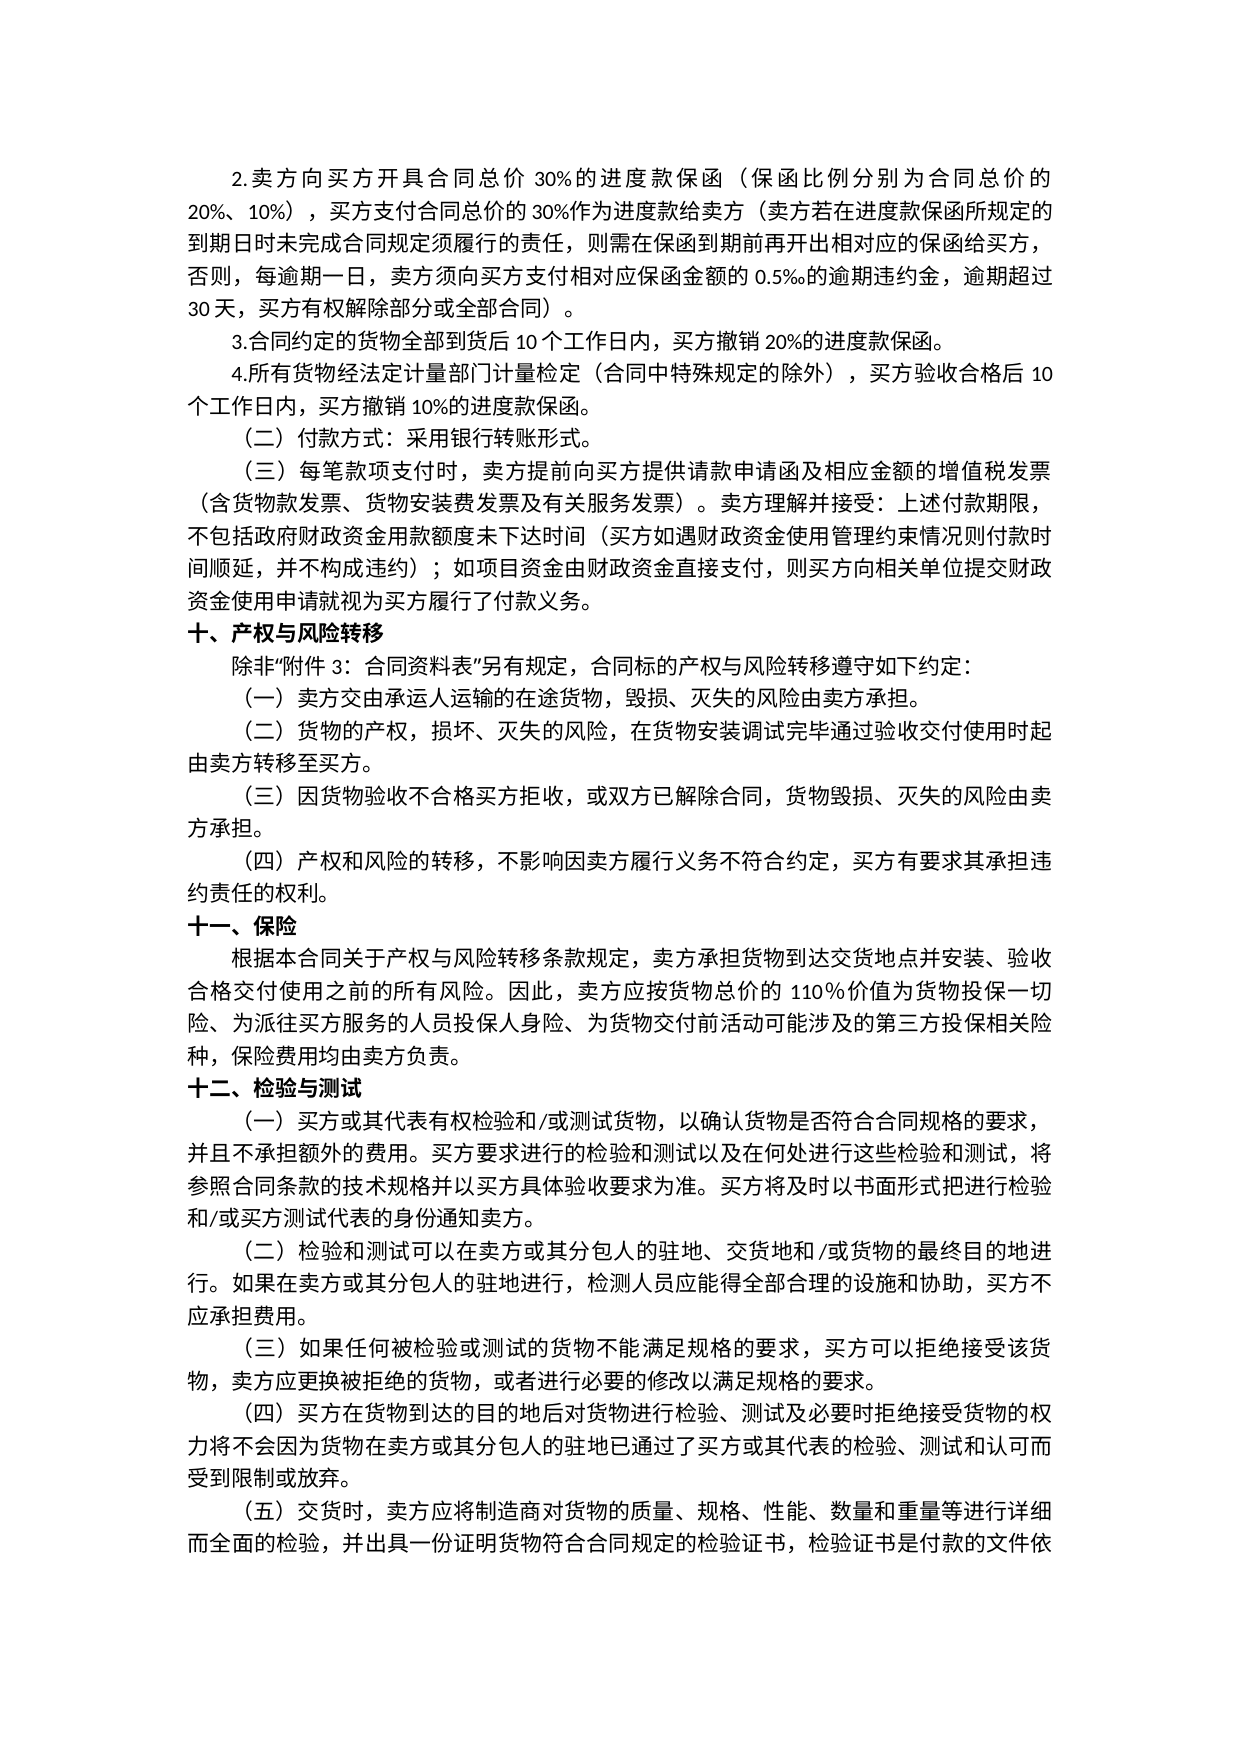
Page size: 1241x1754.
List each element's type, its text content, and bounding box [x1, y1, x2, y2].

text （三）每笔款项支付时，卖方提前向买方提供请款申请函及相应金额的增值税发票（含货物款发票、货物安装费发票及有关服务发票）。卖方理解并接受：上述付款期限，不包括政府财政资金用款额度未下达时间（买方如遇财政资金使用管理约束情况则付款时间顺延，并不构成违约）；如项目资金由财政资金直接支付，则买方向相关单位提交财政资金使用申请就视为买方履行了付款义务。 [187, 454, 1053, 617]
text （二）检验和测试可以在卖方或其分包人的驻地、交货地和/或货物的最终目的地进行。如果在卖方或其分包人的驻地进行，检测人员应能得全部合理的设施和协助，买方不应承担费用。 [187, 1234, 1053, 1332]
text （二）付款方式：采用银行转账形式。 [187, 422, 1053, 454]
text 除非“附件3：合同资料表”另有规定，合同标的产权与风险转移遵守如下约定： [187, 649, 1053, 682]
text 十二、检验与测试 [187, 1072, 1053, 1104]
text 十一、保险 [187, 909, 1053, 942]
text （一）卖方交由承运人运输的在途货物，毁损、灭失的风险由卖方承担。 [187, 682, 1053, 714]
text （二）货物的产权，损坏、灭失的风险，在货物安装调试完毕通过验收交付使用时起由卖方转移至买方。 [187, 714, 1053, 779]
text 3.合同约定的货物全部到货后10个工作日内，买方撤销20%的进度款保函。 [187, 324, 1053, 357]
text （四）买方在货物到达的目的地后对货物进行检验、测试及必要时拒绝接受货物的权力将不会因为货物在卖方或其分包人的驻地已通过了买方或其代表的检验、测试和认可而受到限制或放弃。 [187, 1397, 1053, 1494]
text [187, 1494, 1053, 1559]
text （四）产权和风险的转移，不影响因卖方履行义务不符合约定，买方有要求其承担违约责任的权利。 [187, 844, 1053, 909]
text 2.卖方向买方开具合同总价30%的进度款保函（保函比例分别为合同总价的20%、10%），买方支付合同总价的30%作为进度款给卖方（卖方若在进度款保函所规定的到期日时未完成合同规定须履行的责任，则需在保函到期前再开出相对应的保函给买方，否则，每逾期一日，卖方须向买方支付相对应保函金额的0.5‰的逾期违约金，逾期超过30天，买方有权解除部分或全部合同）。 [187, 162, 1053, 324]
text 十、产权与风险转移 [187, 617, 1053, 649]
text （三）如果任何被检验或测试的货物不能满足规格的要求，买方可以拒绝接受该货物，卖方应更换被拒绝的货物，或者进行必要的修改以满足规格的要求。 [187, 1332, 1053, 1397]
text 根据本合同关于产权与风险转移条款规定，卖方承担货物到达交货地点并安装、验收合格交付使用之前的所有风险。因此，卖方应按货物总价的110％价值为货物投保一切险、为派往买方服务的人员投保人身险、为货物交付前活动可能涉及的第三方投保相关险种，保险费用均由卖方负责。 [187, 942, 1053, 1072]
text 4.所有货物经法定计量部门计量检定（合同中特殊规定的除外），买方验收合格后10个工作日内，买方撤销10%的进度款保函。 [187, 357, 1053, 422]
text （三）因货物验收不合格买方拒收，或双方已解除合同，货物毁损、灭失的风险由卖方承担。 [187, 779, 1053, 844]
text （一）买方或其代表有权检验和/或测试货物，以确认货物是否符合合同规格的要求，并且不承担额外的费用。买方要求进行的检验和测试以及在何处进行这些检验和测试，将参照合同条款的技术规格并以买方具体验收要求为准。买方将及时以书面形式把进行检验和/或买方测试代表的身份通知卖方。 [187, 1104, 1053, 1234]
